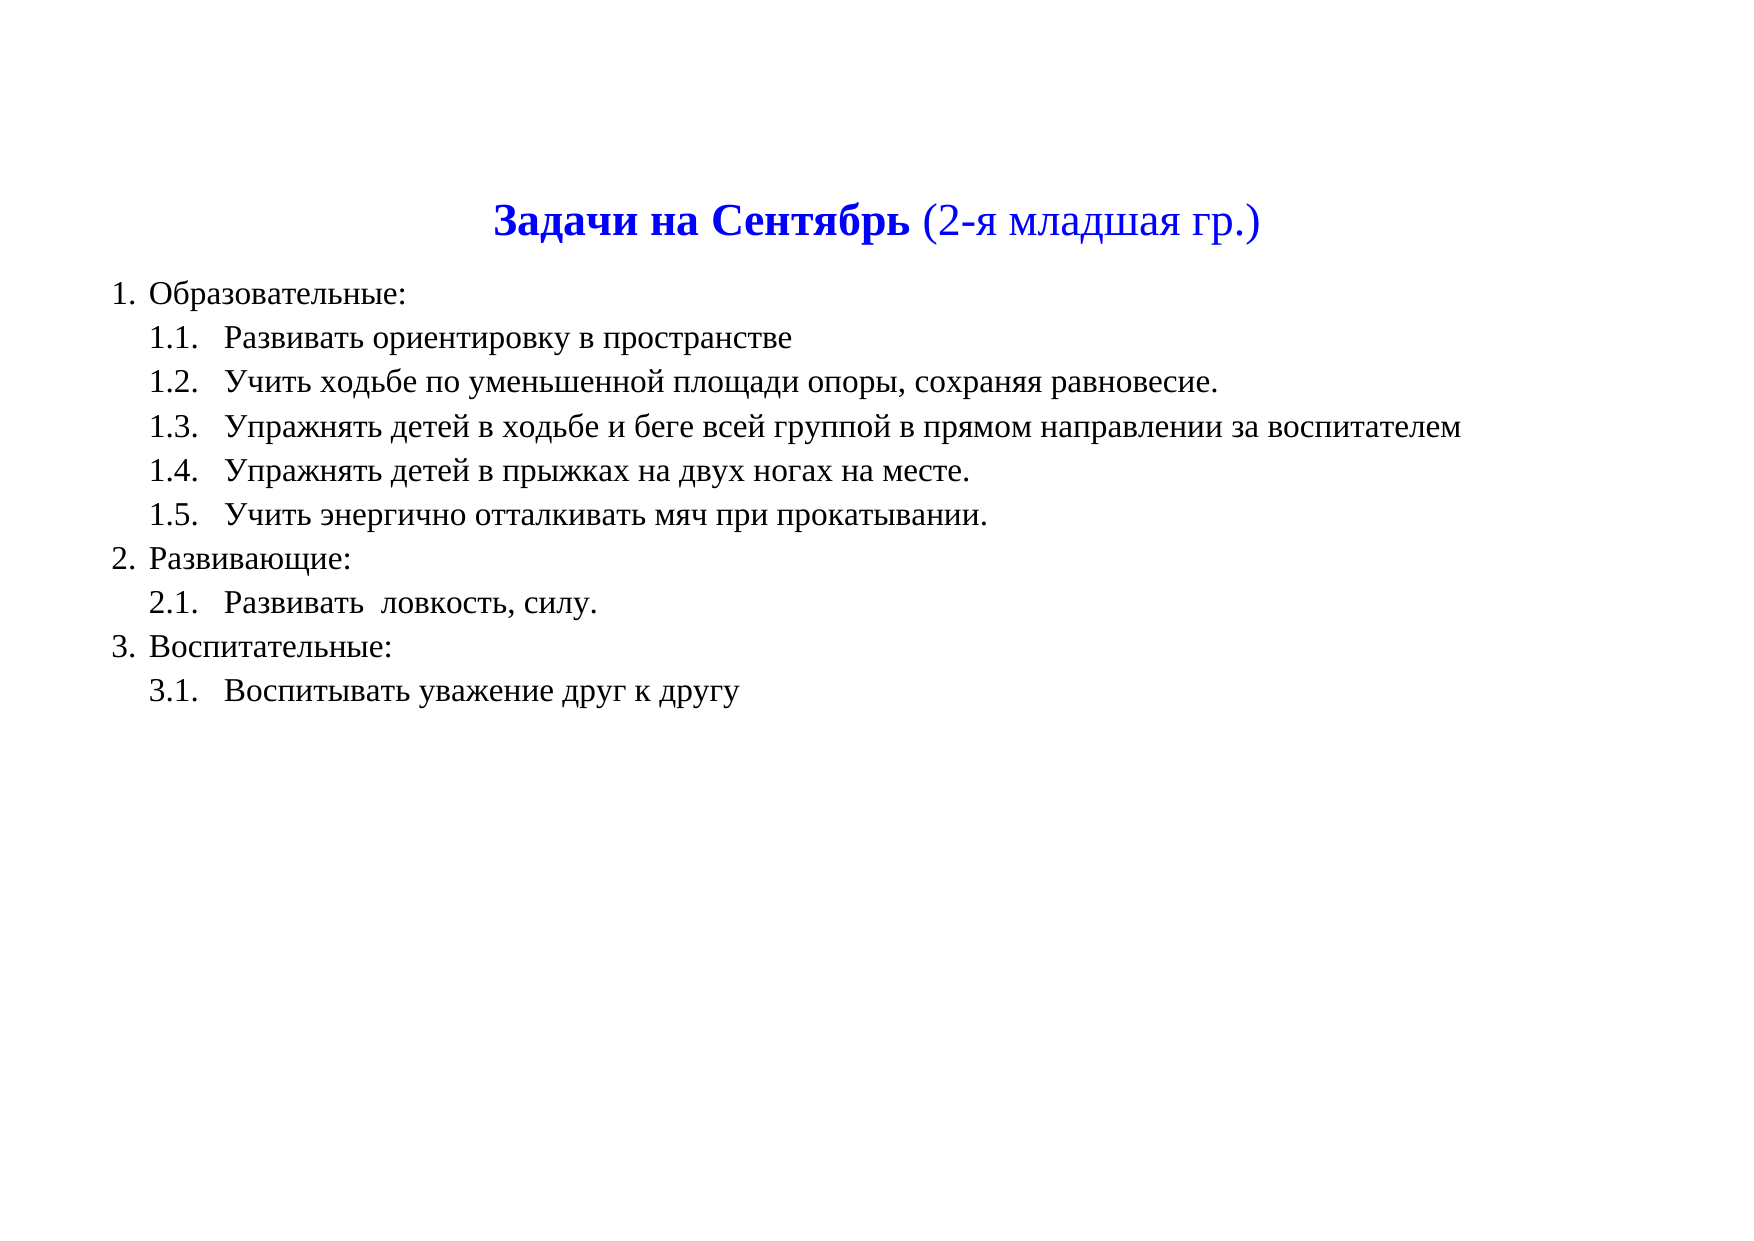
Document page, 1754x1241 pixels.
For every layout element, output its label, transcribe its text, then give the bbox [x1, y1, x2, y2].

list Развивать ориентировку в пространстве [149, 318, 1724, 356]
list Учить энергично отталкивать мяч при прокатывании. [149, 494, 1724, 532]
list Развивающие: [111, 538, 1724, 576]
list Воспитательные: [111, 626, 1724, 664]
list Упражнять детей в прыжках на двух ногах на месте. [149, 450, 1724, 488]
list Упражнять детей в ходьбе и беге всей группой в прямом направлении за воспитателем [149, 406, 1724, 444]
list Воспитывать уважение друг к другу [149, 670, 1724, 708]
text Задачи на Сентябрь (2-я младшая гр.) [29, 192, 1724, 245]
list Развивать ловкость, силу. [149, 582, 1724, 620]
list Учить ходьбе по уменьшенной площади опоры, сохраняя равновесие. [149, 362, 1724, 400]
list Образовательные: [111, 274, 1724, 312]
